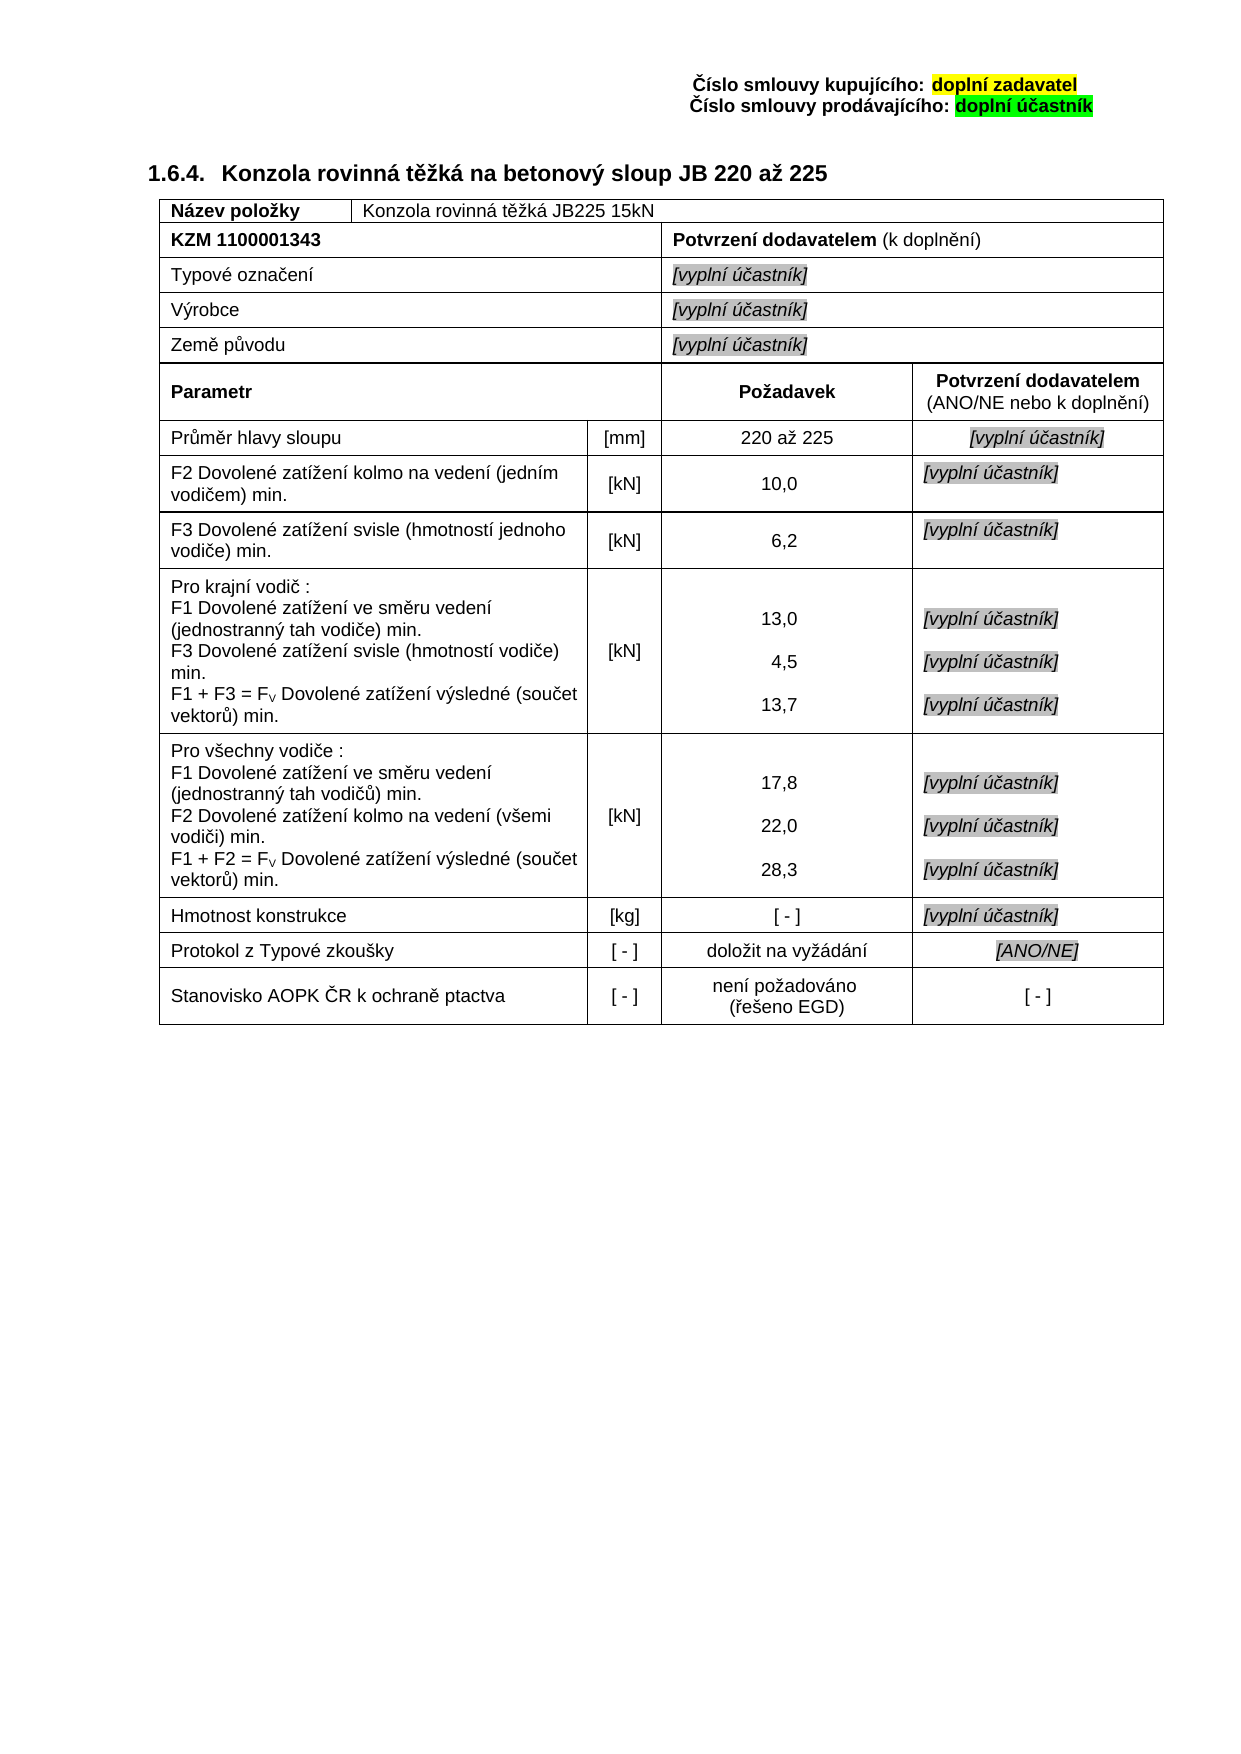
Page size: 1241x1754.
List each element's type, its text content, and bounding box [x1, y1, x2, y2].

table_header Název položky [160, 200, 351, 222]
table_cell [kN] [588, 456, 661, 511]
table_cell [ - ] [588, 968, 661, 1024]
table_cell [vyplní účastník] [913, 898, 1163, 932]
table_cell Pro krajní vodič : F1 Dovolené zatížení ve směru vedení (jednostranný tah vodiče) min. F3 Dovolené zatížení svisle (hmotností vodiče) min. F1 + F3 = FV Dovolené zatížení výsledné (součet vektorů) min. [160, 569, 587, 733]
table_header Požadavek [662, 364, 912, 420]
table_cell Stanovisko AOPK ČR k ochraně ptactva [160, 968, 587, 1024]
table_cell Potvrzení dodavatelem (k doplnění) [662, 223, 1163, 257]
table_cell není požadováno (řešeno EGD) [662, 968, 912, 1024]
table_cell Výrobce [160, 293, 661, 327]
table_cell [vyplní účastník] [913, 513, 1163, 568]
table_cell [ANO/NE] [913, 933, 1163, 967]
table_header [588, 364, 661, 420]
table_cell 220 až 225 [662, 421, 912, 455]
table_cell [vyplní účastník] [662, 258, 1163, 292]
table_cell Hmotnost konstrukce [160, 898, 587, 932]
table_cell [kN] [588, 734, 661, 897]
table_header Potvrzení dodavatelem (ANO/NE nebo k doplnění) [913, 364, 1163, 420]
table_cell [vyplní účastník] [913, 421, 1163, 455]
table_cell 10,0 [662, 456, 912, 511]
table_cell [vyplní účastník] [662, 293, 1163, 327]
table_cell doložit na vyžádání [662, 933, 912, 967]
table_cell [kg] [588, 898, 661, 932]
table_cell [vyplní účastník] [913, 456, 1163, 511]
table_header Konzola rovinná těžká JB225 15kN [352, 200, 1163, 222]
table_cell [vyplní účastník] [662, 328, 1163, 362]
table_cell Země původu [160, 328, 661, 362]
table_cell F3 Dovolené zatížení svisle (hmotností jednoho vodiče) min. [160, 513, 587, 568]
table_cell [kN] [588, 513, 661, 568]
table_cell [mm] [588, 421, 661, 455]
table_cell 13,0 4,5 13,7 [662, 569, 912, 733]
table_cell Pro všechny vodiče : F1 Dovolené zatížení ve směru vedení (jednostranný tah vodičů) min. F2 Dovolené zatížení kolmo na vedení (všemi vodiči) min. F1 + F2 = FV Dovolené zatížení výsledné (součet vektorů) min. [160, 734, 587, 897]
table_cell KZM 1100001343 [160, 223, 661, 257]
table_cell [kN] [588, 569, 661, 733]
table_cell Průměr hlavy sloupu [160, 421, 587, 455]
table_cell 17,8 22,0 28,3 [662, 734, 912, 897]
table_cell Protokol z Typové zkoušky [160, 933, 587, 967]
table_cell Typové označení [160, 258, 661, 292]
table_cell F2 Dovolené zatížení kolmo na vedení (jedním vodičem) min. [160, 456, 587, 511]
table_cell [ - ] [588, 933, 661, 967]
table_header Parametr [160, 364, 588, 420]
table_cell [vyplní účastník] [vyplní účastník] [vyplní účastník] [913, 569, 1163, 733]
table_cell [ - ] [662, 898, 912, 932]
table_cell [ - ] [913, 968, 1163, 1024]
list Konzola rovinná těžká na betonový sloup JB 220 až 225 [148, 160, 1093, 186]
table_cell [vyplní účastník] [vyplní účastník] [vyplní účastník] [913, 734, 1163, 897]
table_cell 6,2 [662, 513, 912, 568]
